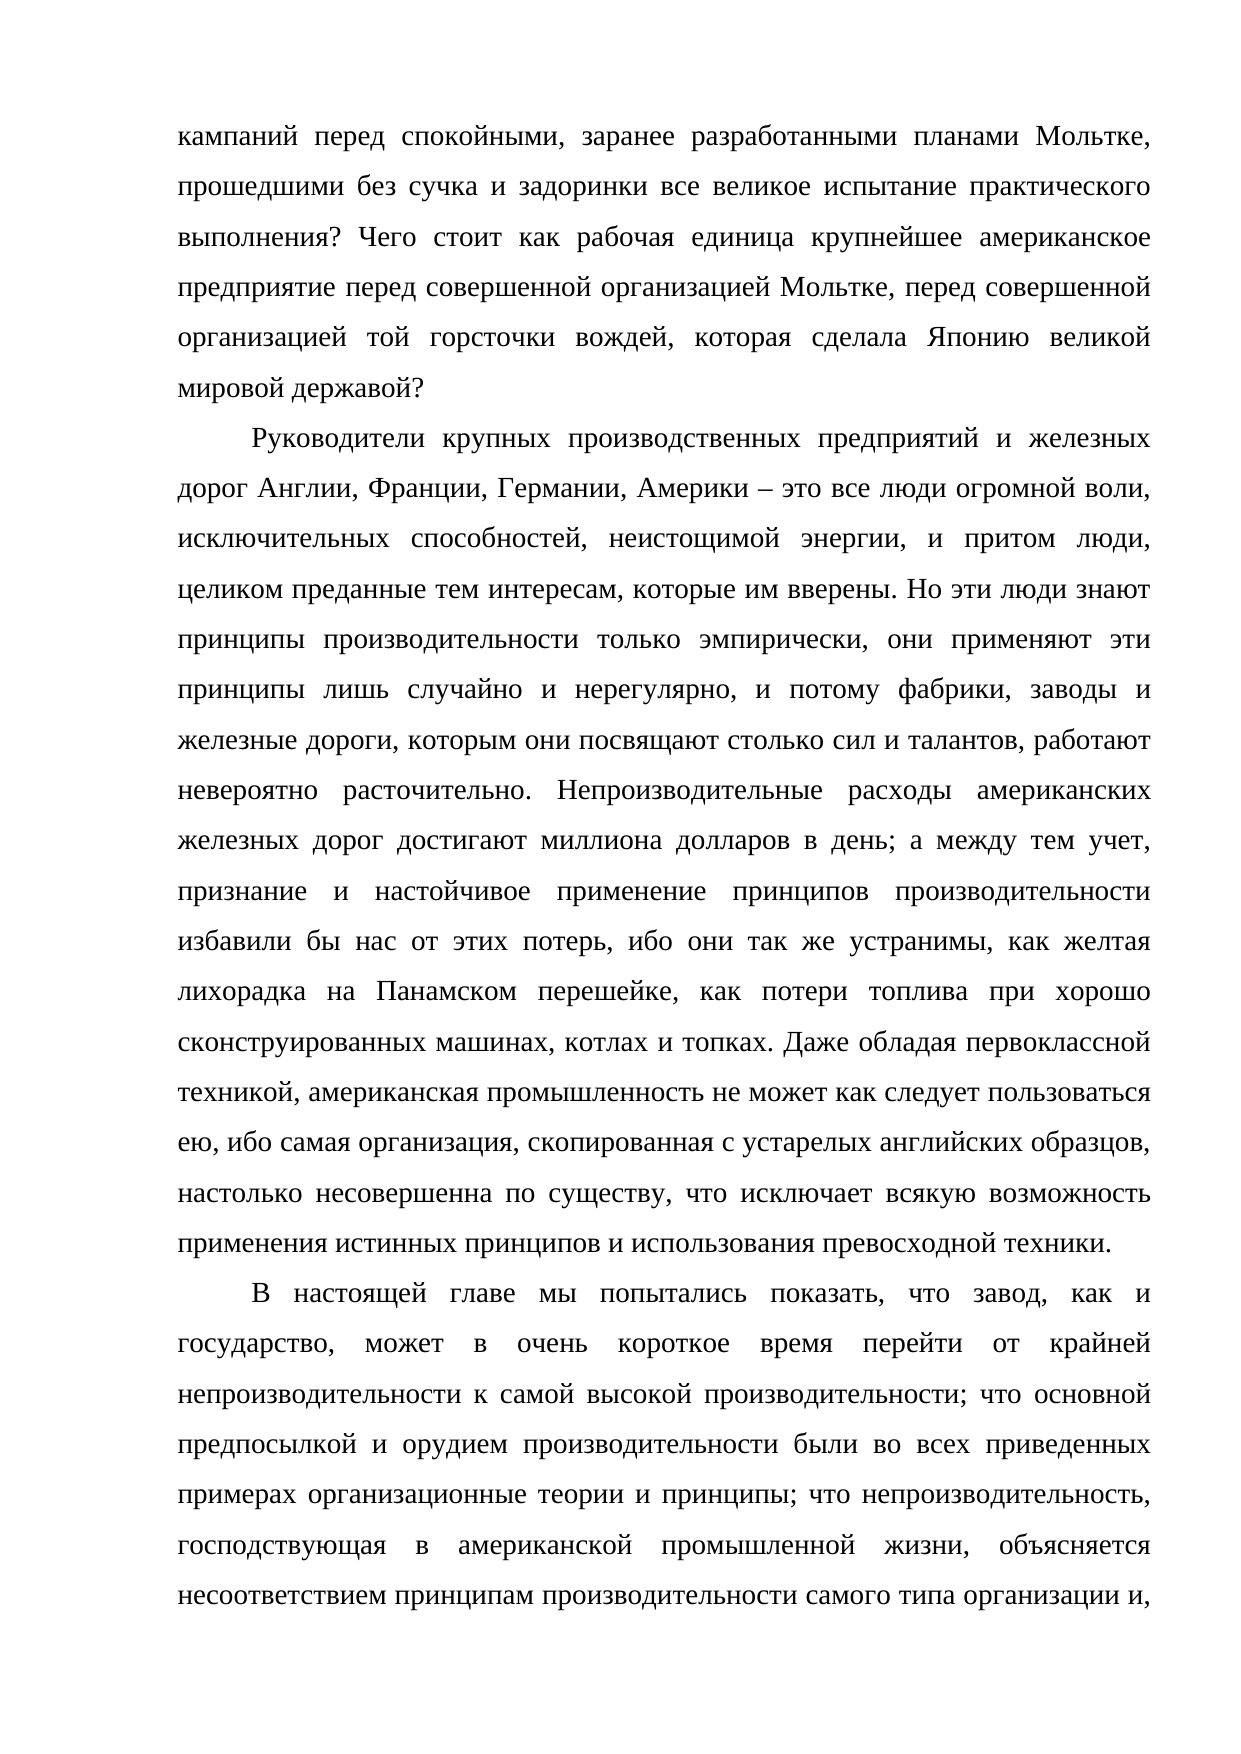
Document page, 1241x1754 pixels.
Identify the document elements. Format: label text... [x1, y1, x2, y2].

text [177, 118, 1152, 403]
text Руководители крупных производственных предприятий и железных дорог Англии, Франции, Германии, Америки – это все люди огромной воли, исключительных способностей, неистощимой энергии, и притом люди, целиком преданные тем интересам, которые им вверены. Но эти люди знают принципы производительности только эмпирически, они применяют эти принципы лишь случайно и нерегулярно, и потому фабрики, заводы и железные дороги, которым они посвящают столько сил и талантов, работают невероятно расточительно. Непроизводительные расходы американских железных дорог достигают миллиона долларов в день; а между тем учет, признание и настойчивое применение принципов производительности избавили бы нас от этих потерь, ибо они так же устранимы, как желтая лихорадка на Панамском перешейке, как потери топлива при хорошо сконструированных машинах, котлах и топках. Даже обладая первоклассной техникой, американская промышленность не может как следует пользоваться ею, ибо самая организация, скопированная с устарелых английских образцов, настолько несовершенна по существу, что исключает всякую возможность применения истинных принципов и использования превосходной техники. [177, 420, 1152, 1258]
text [177, 1275, 1152, 1611]
